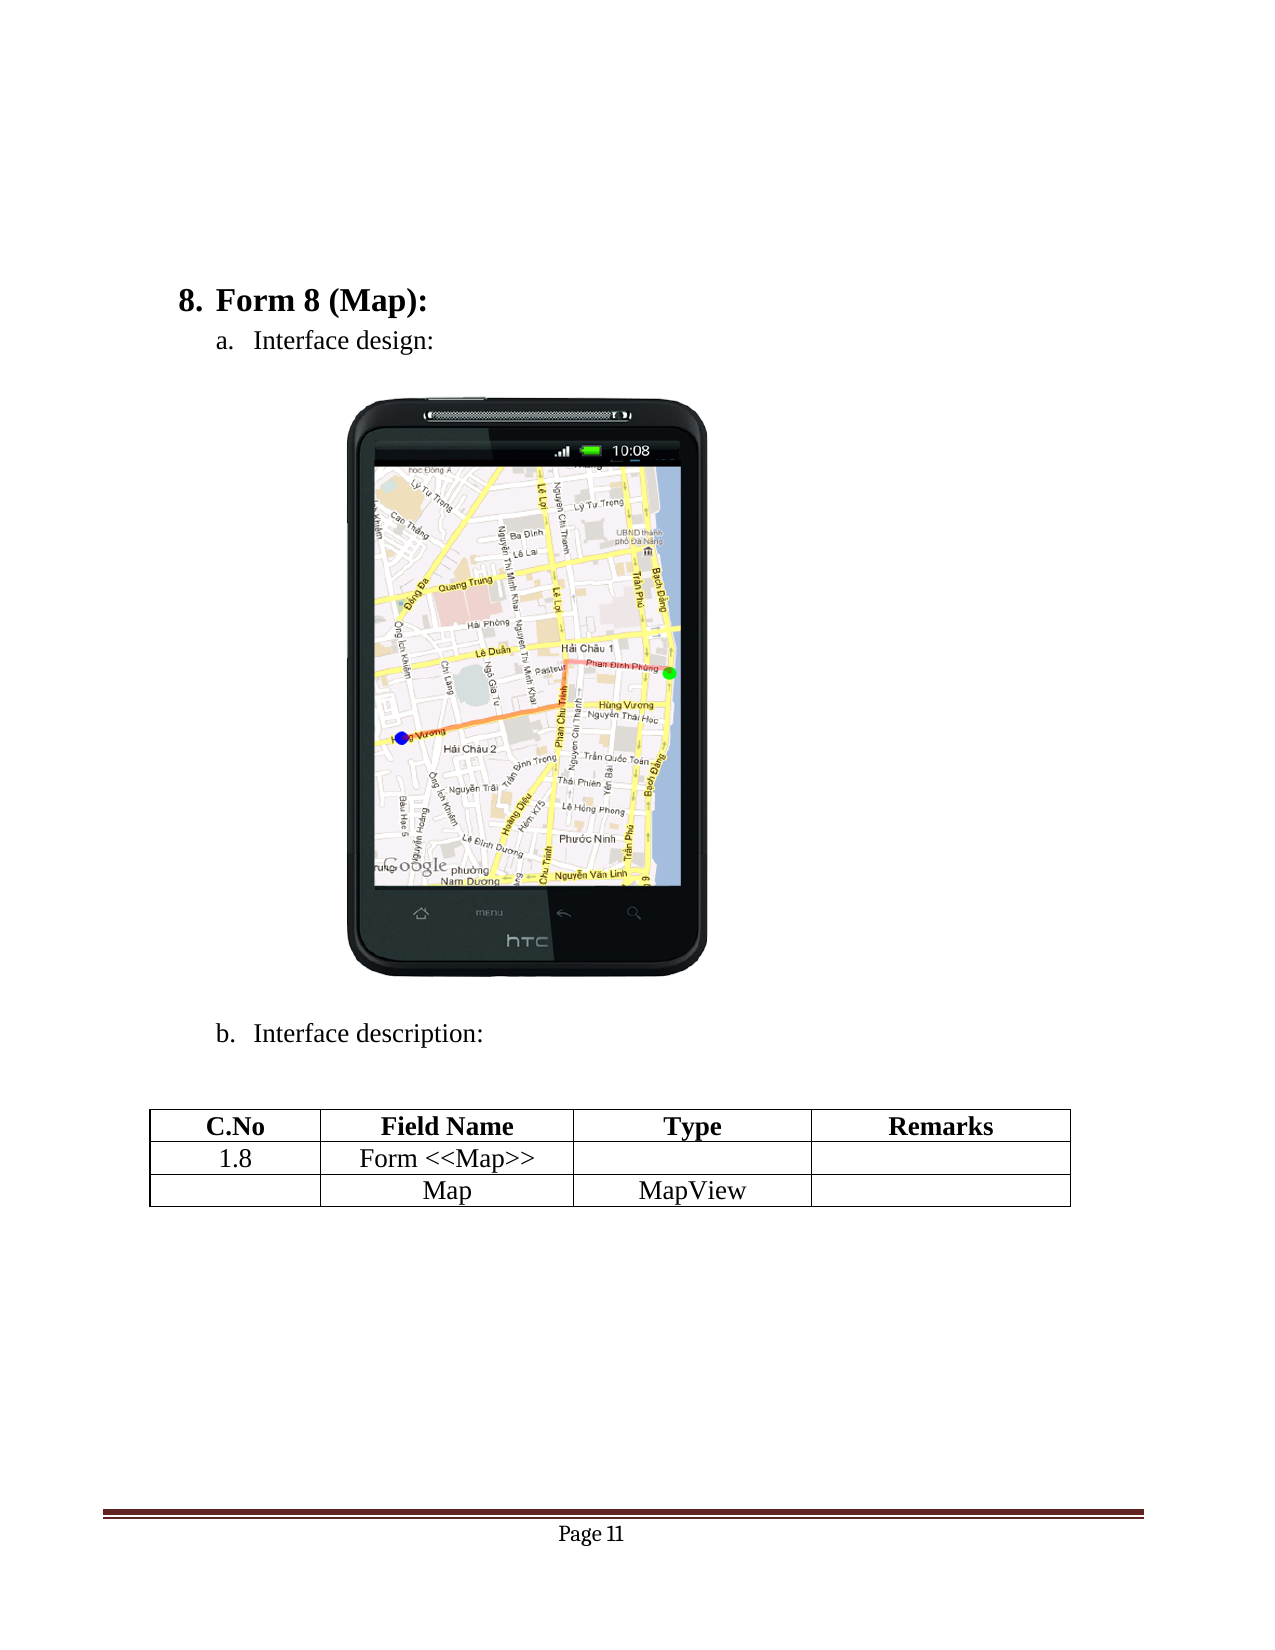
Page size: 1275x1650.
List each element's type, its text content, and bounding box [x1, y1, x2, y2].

table_cell 1.8 [151, 1142, 320, 1173]
table_header Field Name [321, 1110, 573, 1141]
table_cell Form <<Map>> [321, 1142, 573, 1173]
table_cell MapView [574, 1175, 811, 1206]
table_header Remarks [812, 1110, 1070, 1141]
table_cell [812, 1175, 1070, 1206]
table_cell [574, 1142, 811, 1173]
picture [346, 395, 708, 977]
table_cell Map [321, 1175, 573, 1206]
list Interface design: [216, 324, 1144, 355]
list Form 8 (Map): [178, 280, 1144, 318]
list Interface description: [216, 1017, 1144, 1048]
table_header C.No [151, 1110, 320, 1141]
table_cell [151, 1175, 320, 1206]
table_header Type [574, 1110, 811, 1141]
table_cell [812, 1142, 1070, 1173]
